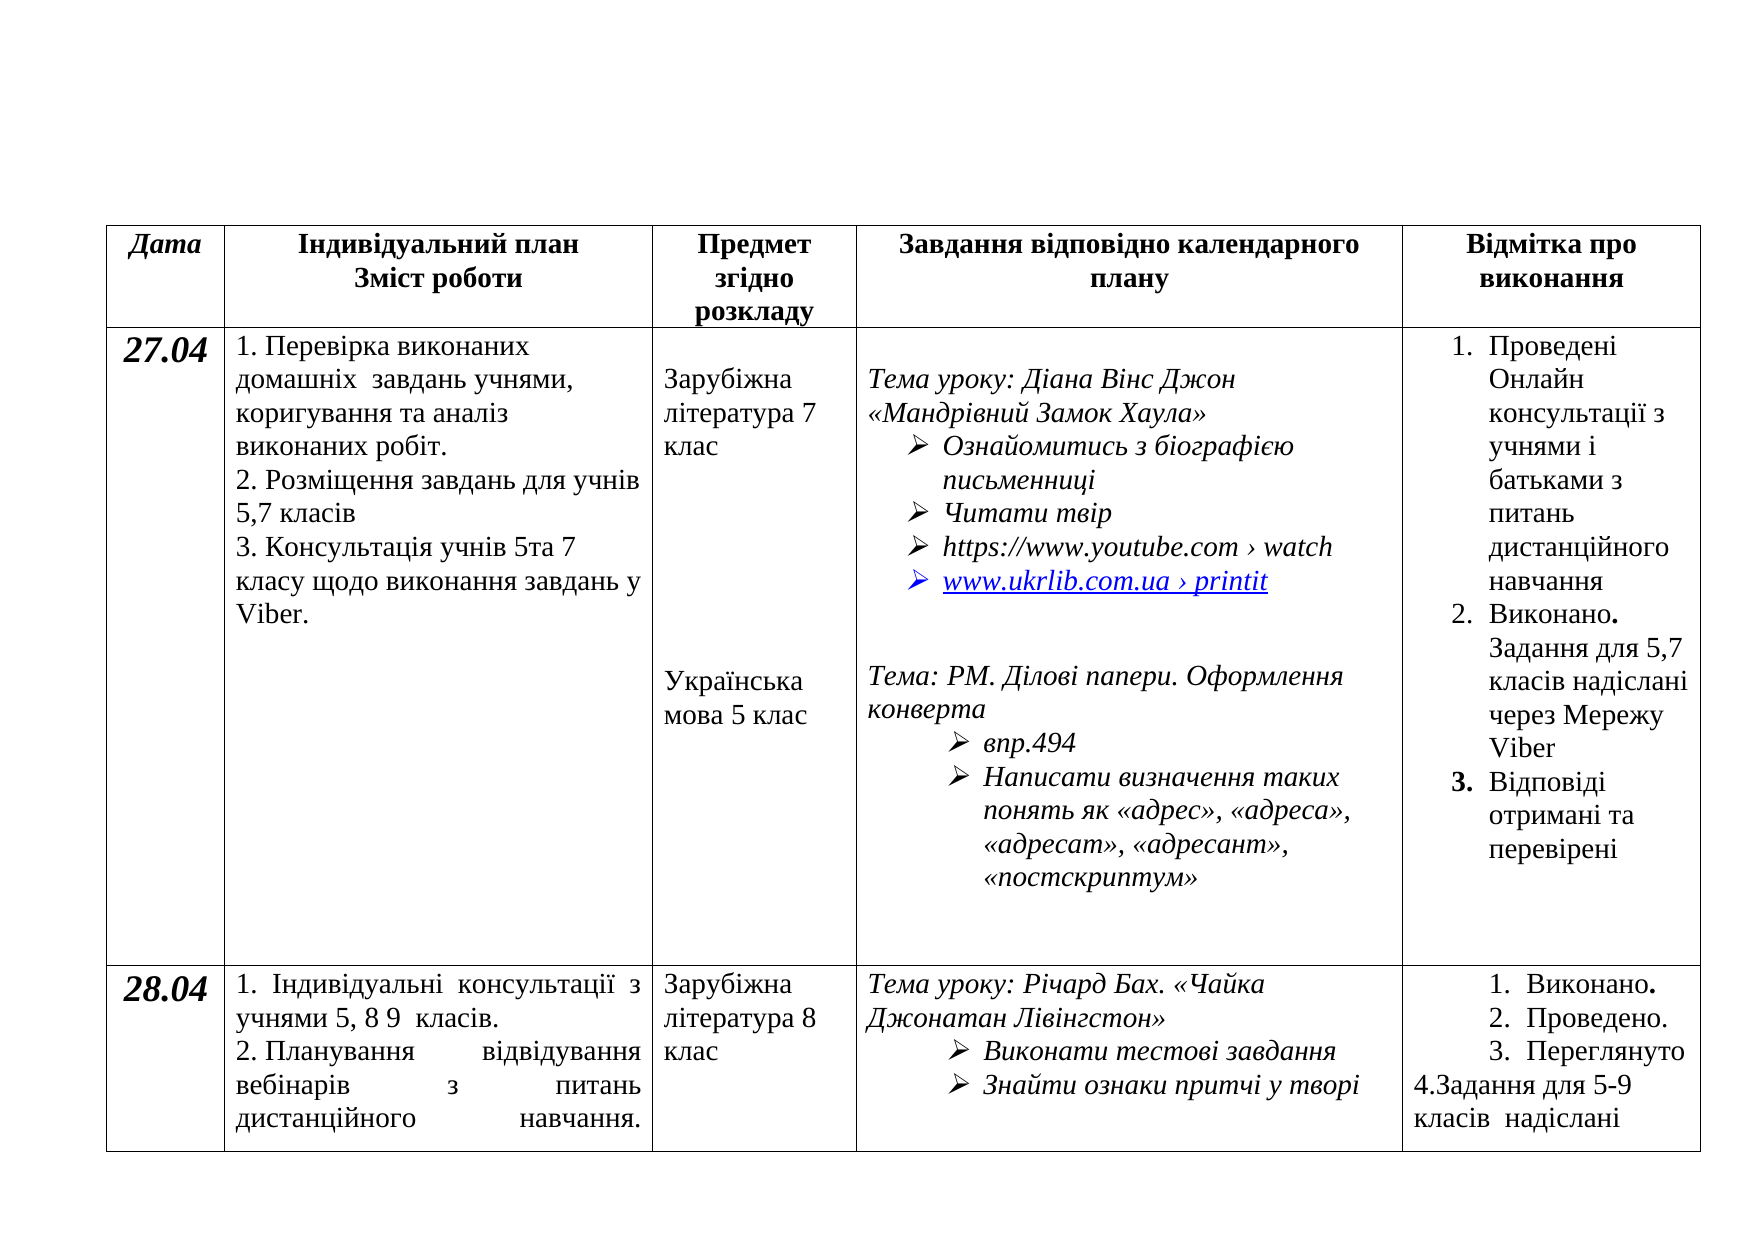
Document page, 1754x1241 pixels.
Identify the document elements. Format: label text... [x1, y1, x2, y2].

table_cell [857, 966, 1402, 1151]
table_cell Тема уроку: Діана Вінс Джон «Мандрівний Замок Хаула» Ознайомитись з біографією письменниці Читати твір https://www.youtube.com › watch www.ukrlib.com.ua › printit Тема: РМ. Ділові папери. Оформлення конверта впр.494 Написати визначення таких понять як «адрес», «адреса», «адресат», «адресант», «постскриптум» [857, 328, 1402, 965]
table_header Індивідуальний план Зміст роботи [225, 226, 652, 327]
table_header Дата [107, 226, 224, 327]
table_header Відмітка про виконання [1403, 226, 1700, 327]
table_header Предмет згідно розкладу [653, 226, 856, 327]
table_header Завдання відповідно календарного плану [857, 226, 1402, 327]
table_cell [653, 966, 856, 1151]
table_cell 28.04 [107, 966, 224, 1151]
table_cell 1. Перевірка виконаних домашніх завдань учнями, коригування та аналіз виконаних робіт. 2. Розміщення завдань для учнів 5,7 класів 3. Консультація учнів 5та 7 класу щодо виконання завдань у Viber. [225, 328, 652, 965]
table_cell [225, 966, 652, 1151]
table_cell Зарубіжна література 7 клас Українська мова 5 клас [653, 328, 856, 965]
table_cell Проведені Онлайн консультації з учнями і батьками з питань дистанційного навчання Виконано. Задання для 5,7 класів надіслані через Мережу Viber Відповіді отримані та перевірені [1403, 328, 1700, 965]
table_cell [1403, 966, 1700, 1151]
table_cell 27.04 [107, 328, 224, 965]
